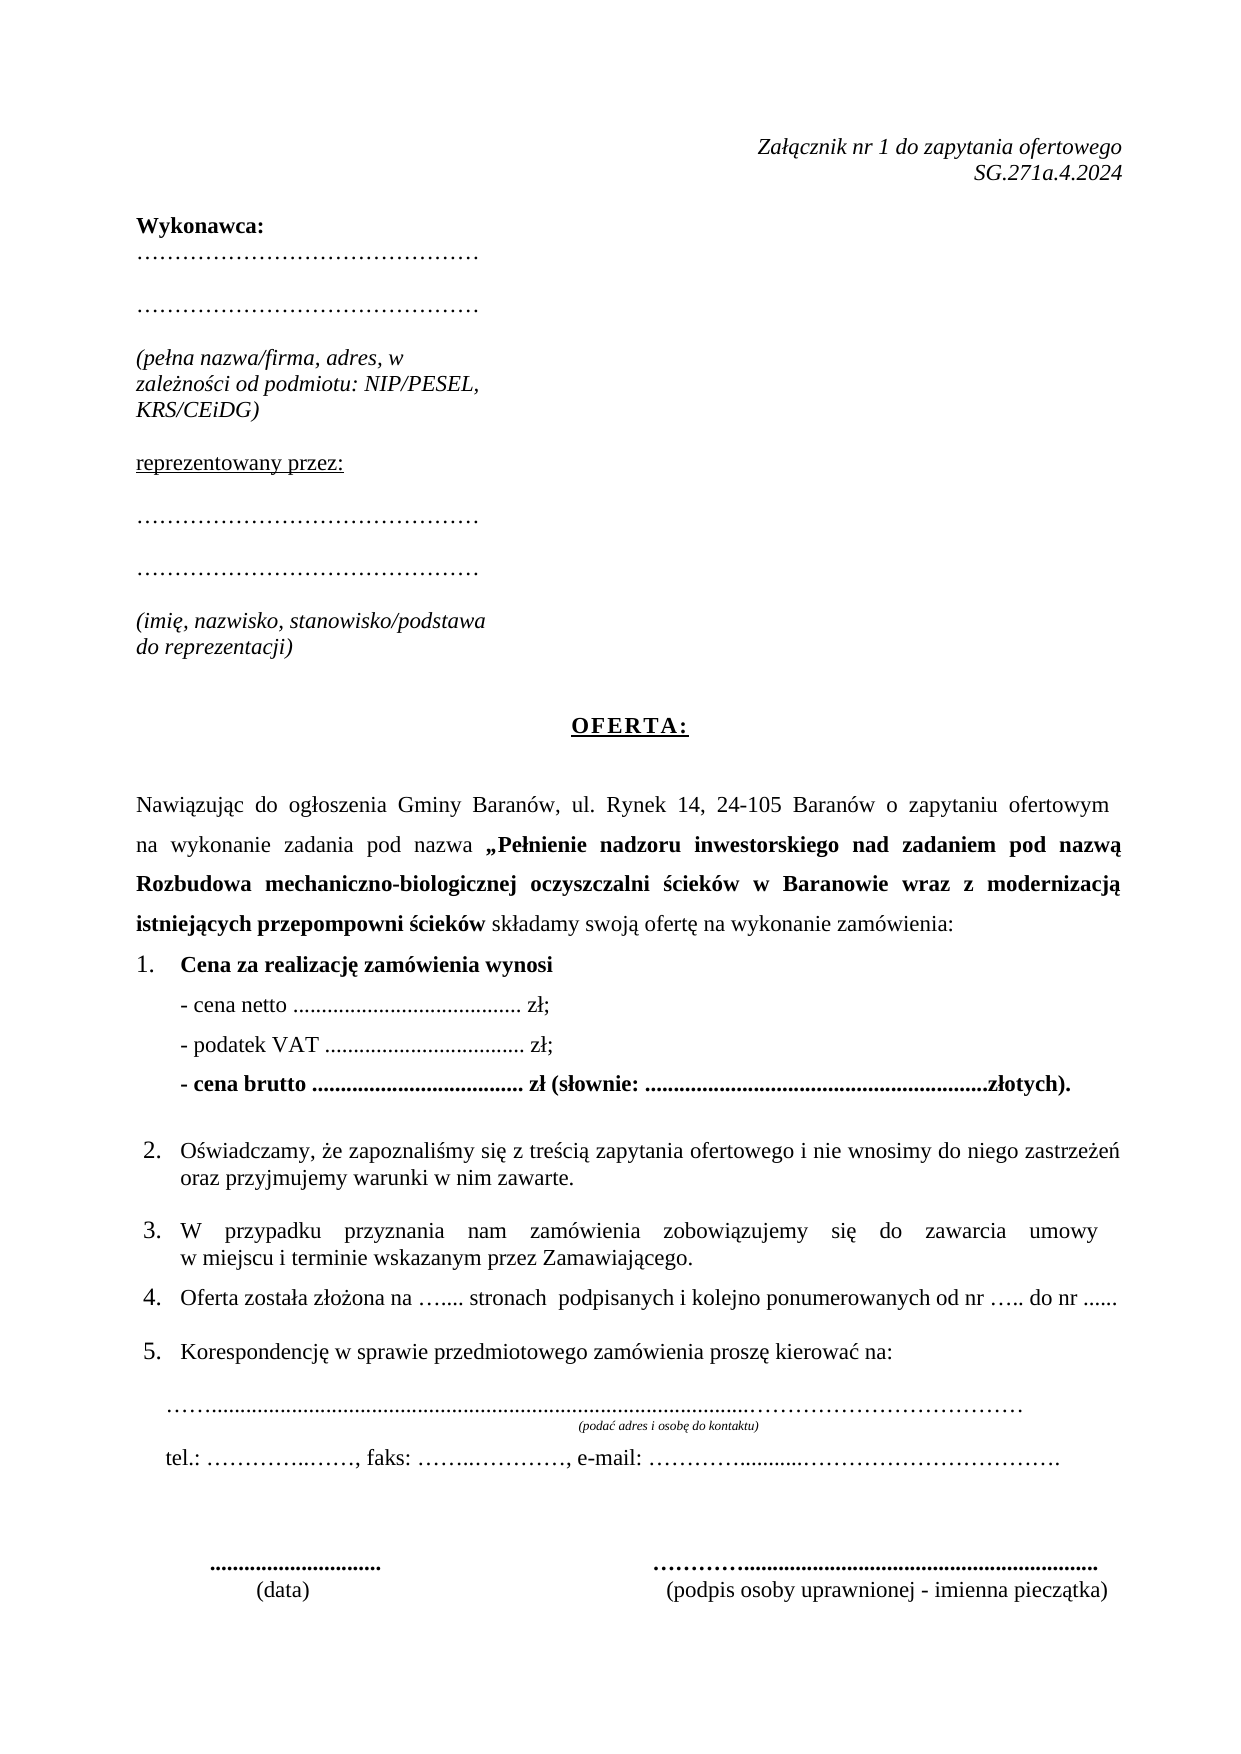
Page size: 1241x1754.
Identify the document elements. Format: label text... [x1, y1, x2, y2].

list Oświadczamy, że zapoznaliśmy się z treścią zapytania ofertowego i nie wnosimy do niego zastrzeżeń oraz przyjmujemy warunki w nim zawarte. [143, 1135, 1122, 1190]
text Wykonawca: [136, 212, 1122, 238]
text .............................. ………….............................................................. [136, 1549, 1122, 1576]
text reprezentowany przez: [136, 449, 1122, 475]
text ……………………………………………………………………………… [136, 238, 502, 317]
list Oferta została złożona na ….... stronach podpisanych i kolejno ponumerowanych od nr ….. do nr ...... [143, 1282, 1122, 1311]
list Cena za realizację zamówienia wynosi - cena netto ........................................ zł; [136, 949, 1122, 1018]
text (pełna nazwa/firma, adres, w zależności od podmiotu: NIP/PESEL, KRS/CEiDG) [136, 343, 502, 423]
text SG.271a.4.2024 [136, 159, 1122, 185]
text (imię, nazwisko, stanowisko/podstawa do reprezentacji) [136, 607, 502, 660]
list Korespondencję w sprawie przedmiotowego zamówienia proszę kierować na: [143, 1336, 1122, 1365]
text (podać adres i osobę do kontaktu) [209, 1418, 1122, 1444]
text - cena brutto ..................................... zł (słownie: ............................................................złotych). [180, 1070, 1122, 1097]
text ……..............................................................................................……………………………… [165, 1391, 1122, 1418]
text (data) (podpis osoby uprawnionej - imienna pieczątka) [151, 1576, 1122, 1602]
text Załącznik nr 1 do zapytania ofertowego [136, 133, 1122, 159]
text tel.: …………..……, faks: ……..…………, e-mail: …………...........……………………………. [165, 1444, 1122, 1470]
text OFERTA: [136, 712, 1122, 739]
text - podatek VAT ................................... zł; [180, 1031, 1122, 1057]
text Nawiązując do ogłoszenia Gminy Baranów, ul. Rynek 14, 24-105 Baranów o zapytaniu ofertowym na wykonanie zadania pod nazwa „Pełnienie nadzoru inwestorskiego nad zadaniem pod nazwą Rozbudowa mechaniczno-biologicznej oczyszczalni ścieków w Baranowie wraz z modernizacją istniejących przepompowni ścieków składamy swoją ofertę na wykonanie zamówienia: [136, 792, 1122, 936]
text ……………………………………………………………………………… [136, 502, 502, 581]
list W przypadku przyznania nam zamówienia zobowiązujemy się do zawarcia umowy w miejscu i terminie wskazanym przez Zamawiającego. [143, 1215, 1122, 1270]
